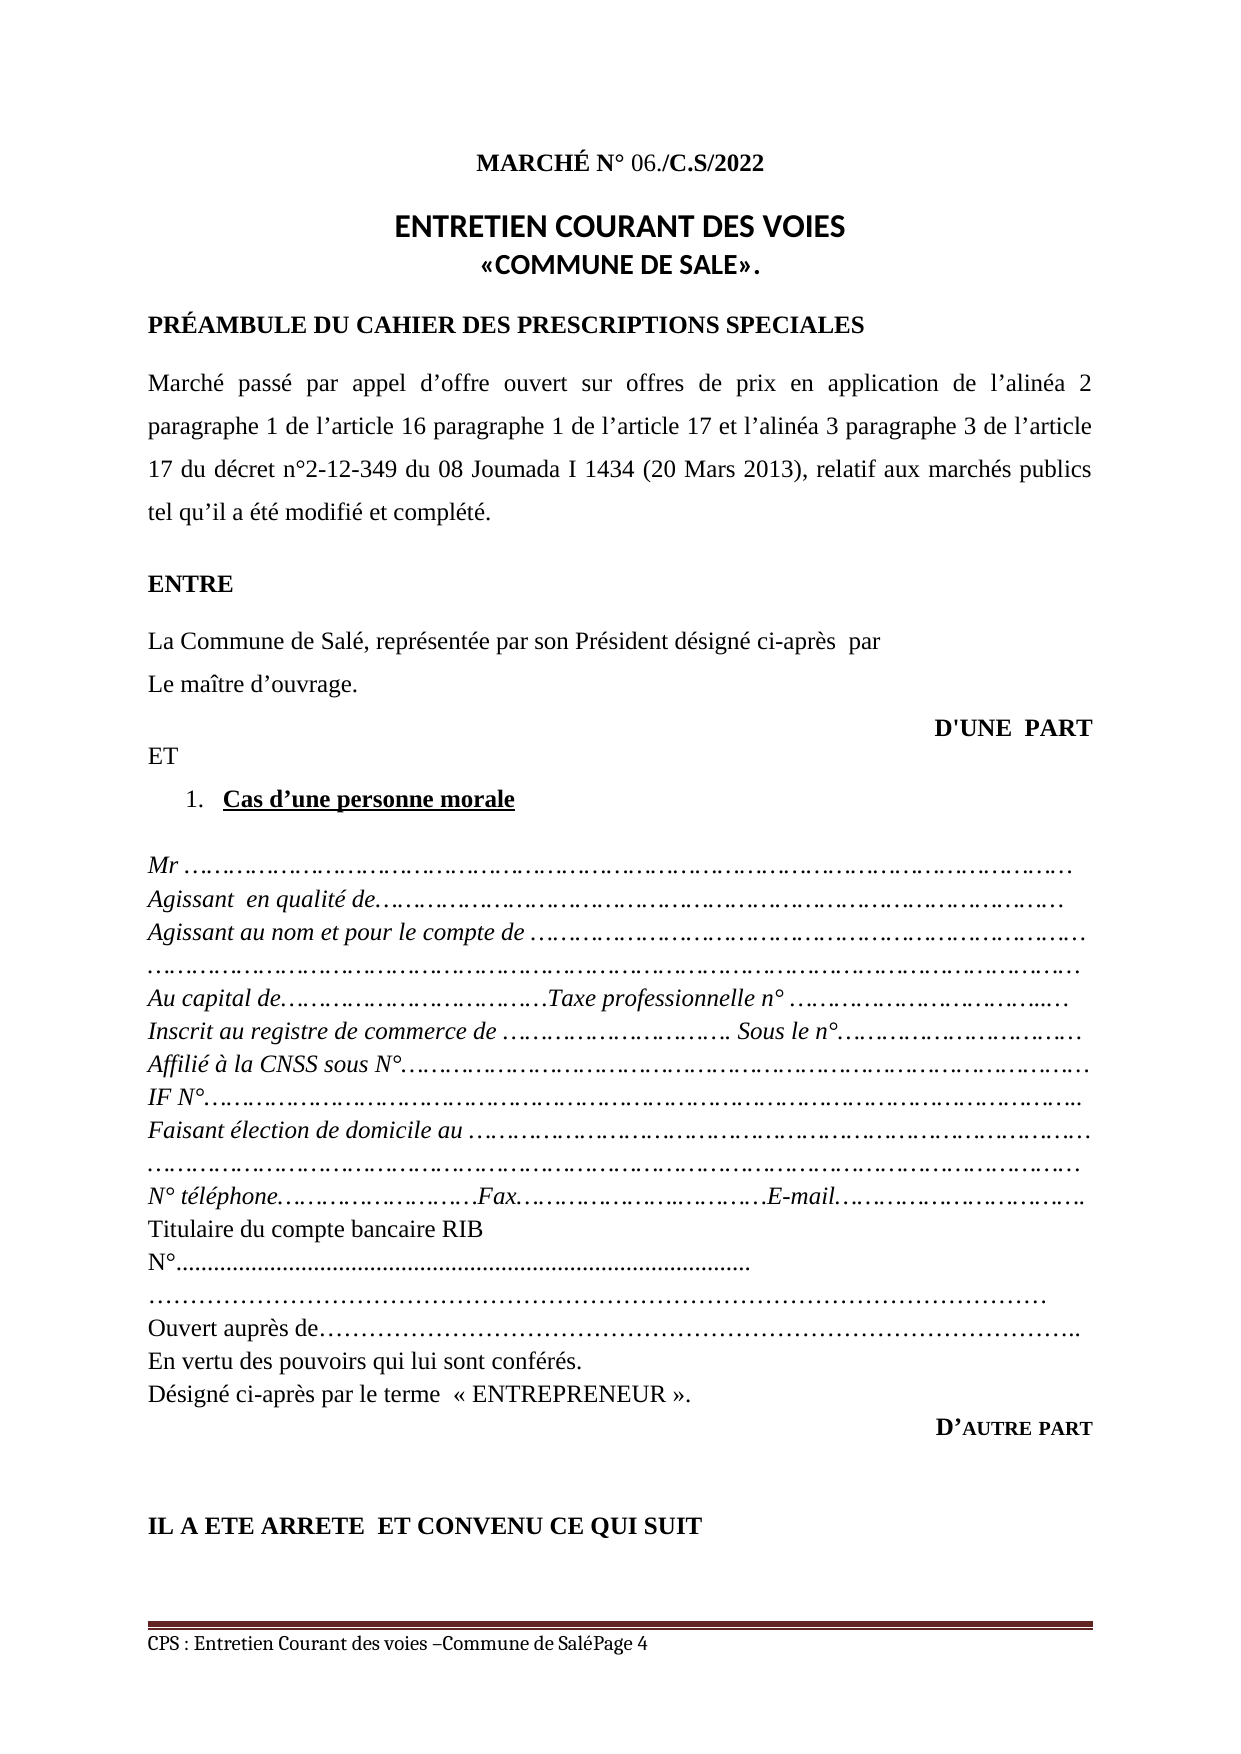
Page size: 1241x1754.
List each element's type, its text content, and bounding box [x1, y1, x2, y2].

text Le maître d’ouvrage. [148, 669, 1093, 698]
text IL A ETE ARRETE ET CONVENU CE QUI SUIT [148, 1511, 1093, 1540]
text Agissant en qualité de………………………………………………………………………………… [148, 884, 1093, 912]
text IF N°……………………………………………………………………………………………………….. [148, 1082, 1093, 1111]
text Marché N° 06./C.S/2022 [148, 148, 1093, 176]
text Agissant au nom et pour le compte de ………………………………………………………………… [148, 917, 1093, 945]
text ……………………………………………………………………………………………………………… [148, 1148, 1093, 1177]
text Au capital de………………………………Taxe professionnelle n° ……………………………..… [148, 983, 1093, 1011]
text Inscrit au registre de commerce de …………………………. Sous le n°…………………………… [148, 1016, 1093, 1044]
text Titulaire du compte bancaire RIB N°............................................................................................ [148, 1214, 1093, 1276]
text Affilié à la CNSS sous N°………………………………………………………………………………… [148, 1049, 1093, 1077]
text Préambule du cahier des prescriptions speciales [148, 310, 1093, 339]
text N° téléphone………………………Fax………………….…………E-mail……………………………. [148, 1181, 1093, 1209]
text ……………………………………………………………………………………………………………… [148, 950, 1093, 978]
text Mr ………………………………………………………………………………………………………… [148, 851, 1093, 879]
list Cas d’une personne morale [185, 784, 1093, 813]
text La Commune de Salé, représentée par son Président désigné ci-après par [148, 626, 1093, 655]
text En vertu des pouvoirs qui lui sont conférés. [148, 1346, 1093, 1375]
text Faisant élection de domicile au ………………………………………………………………………… [148, 1115, 1093, 1143]
text ET [148, 741, 1093, 770]
title «COMMUNE DE SALE». [148, 246, 1093, 281]
text Ouvert auprès de……………………………………………………………………………….. [148, 1313, 1093, 1342]
text ……………………………………………………………………………………………… [148, 1280, 1093, 1309]
subtitle ENTRE [148, 569, 1093, 598]
text Marché passé par appel d’offre ouvert sur offres de prix en application de l’alinéa 2 paragraphe 1 de l’article 16 paragraphe 1 de l’article 17 et l’alinéa 3 paragraphe 3 de l’article 17 du décret n°2-12-349 du 08 Joumada I 1434 (20 Mars 2013), relatif aux marchés publics tel qu’il a été modifié et complété. [148, 368, 1093, 526]
text Désigné ci-après par le terme « ENTREPRENEUR ». [148, 1379, 1093, 1408]
text D’autre part [148, 1412, 1093, 1441]
title ENTRETIEN COURANT DES VOIES [148, 205, 1093, 246]
text D'UNE PART [148, 713, 1093, 741]
